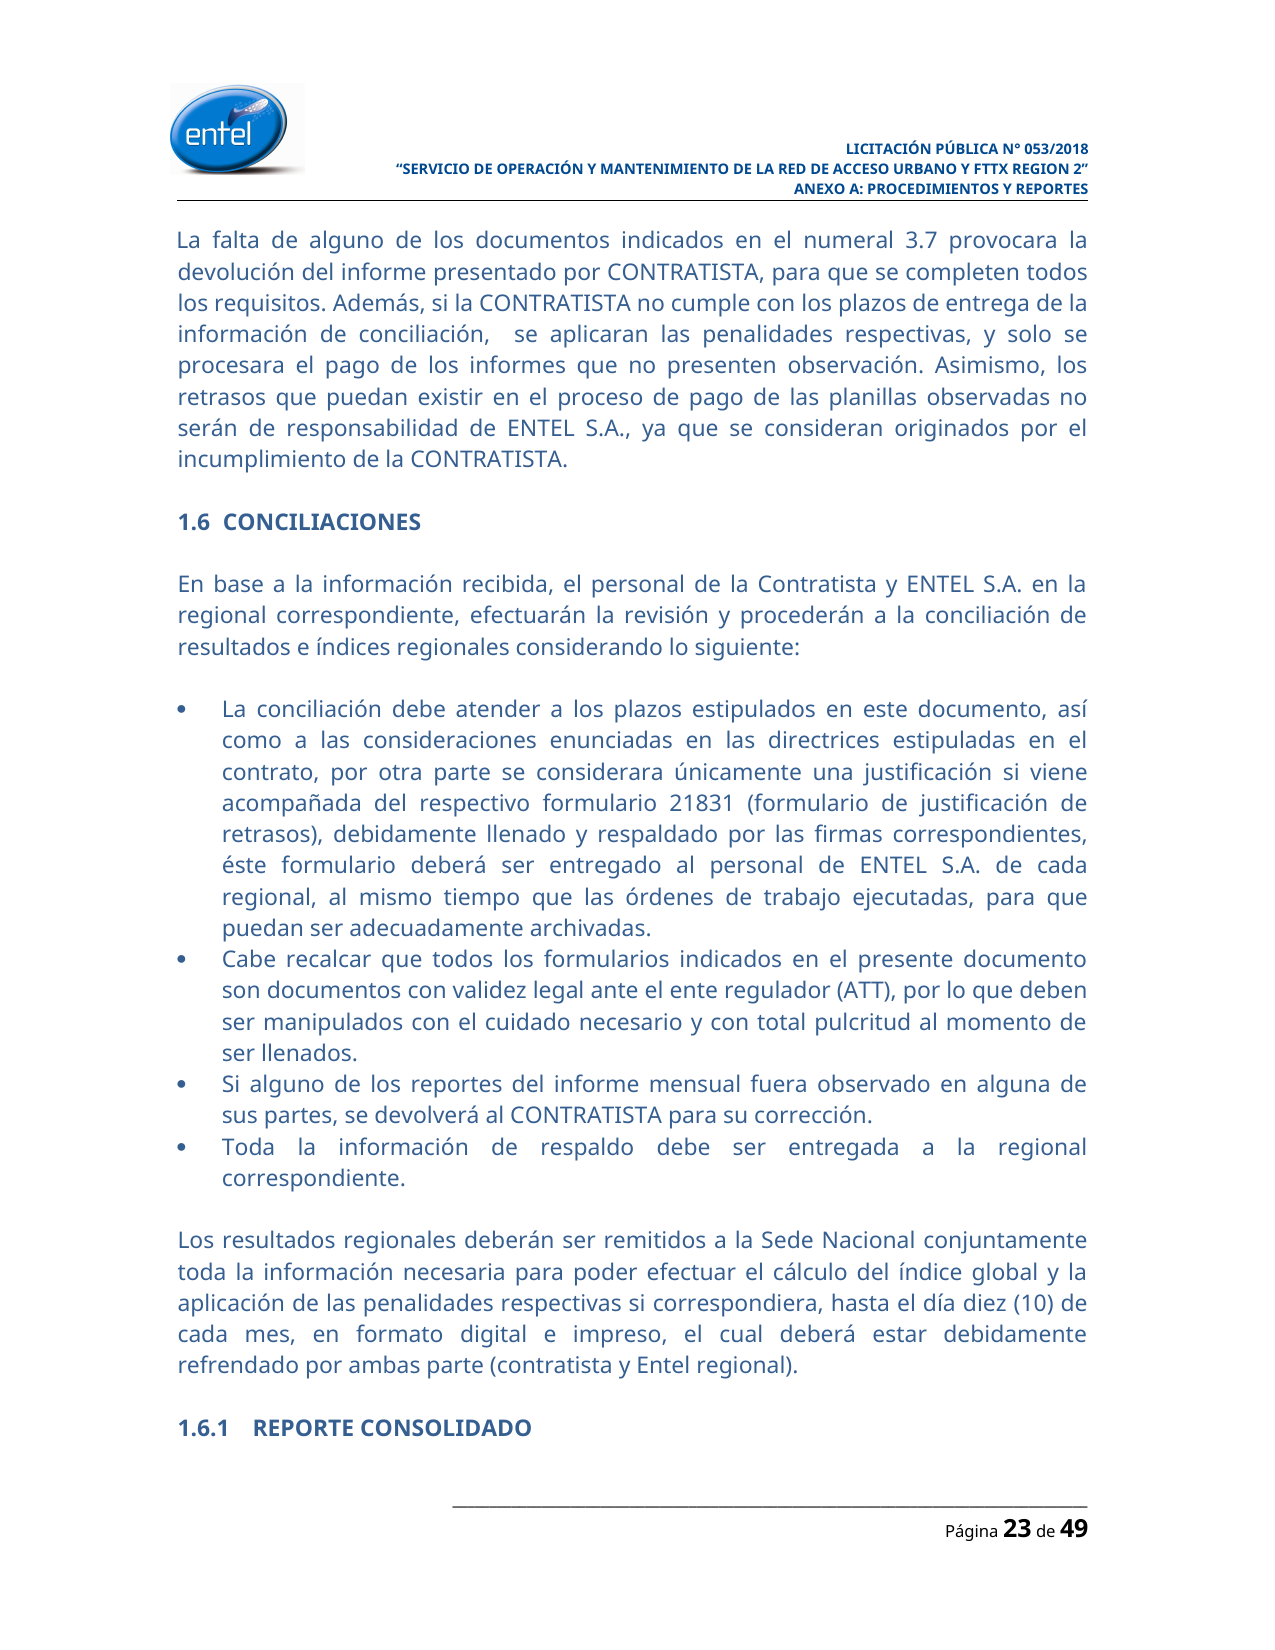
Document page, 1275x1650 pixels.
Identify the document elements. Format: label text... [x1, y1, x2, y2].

list Cabe recalcar que todos los formularios indicados en el presente documento son documentos con validez legal ante el ente regulador (ATT), por lo que deben ser manipulados con el cuidado necesario y con total pulcritud al momento de ser llenados. [177, 943, 1088, 1068]
list Si alguno de los reportes del informe mensual fuera observado en alguna de sus partes, se devolverá al CONTRATISTA para su corrección. [177, 1068, 1088, 1130]
text En base a la información recibida, el personal de la Contratista y ENTEL S.A. en la regional correspondiente, efectuarán la revisión y procederán a la conciliación de resultados e índices regionales considerando lo siguiente: [177, 568, 1088, 662]
subtitle REPORTE CONSOLIDADO [177, 1412, 1088, 1443]
picture [169, 83, 305, 175]
list La conciliación debe atender a los plazos estipulados en este documento, así como a las consideraciones enunciadas en las directrices estipuladas en el contrato, por otra parte se considerara únicamente una justificación si viene acompañada del respectivo formulario 21831 (formulario de justificación de retrasos), debidamente llenado y respaldado por las firmas correspondientes, éste formulario deberá ser entregado al personal de ENTEL S.A. de cada regional, al mismo tiempo que las órdenes de trabajo ejecutadas, para que puedan ser adecuadamente archivadas. [177, 693, 1088, 943]
text Los resultados regionales deberán ser remitidos a la Sede Nacional conjuntamente toda la información necesaria para poder efectuar el cálculo del índice global y la aplicación de las penalidades respectivas si correspondiera, hasta el día diez (10) de cada mes, en formato digital e impreso, el cual deberá estar debidamente refrendado por ambas parte (contratista y Entel regional). [177, 1224, 1088, 1380]
subtitle CONCILIACIONES [177, 505, 1088, 537]
list Toda la información de respaldo debe ser entregada a la regional correspondiente. [177, 1130, 1088, 1193]
text La falta de alguno de los documentos indicados en el numeral 3.7 provocara la devolución del informe presentado por CONTRATISTA, para que se completen todos los requisitos. Además, si la CONTRATISTA no cumple con los plazos de entrega de la información de conciliación, se aplicaran las penalidades respectivas, y solo se procesara el pago de los informes que no presenten observación. Asimismo, los retrasos que puedan existir en el proceso de pago de las planillas observadas no serán de responsabilidad de ENTEL S.A., ya que se consideran originados por el incumplimiento de la CONTRATISTA. [176, 224, 1088, 474]
